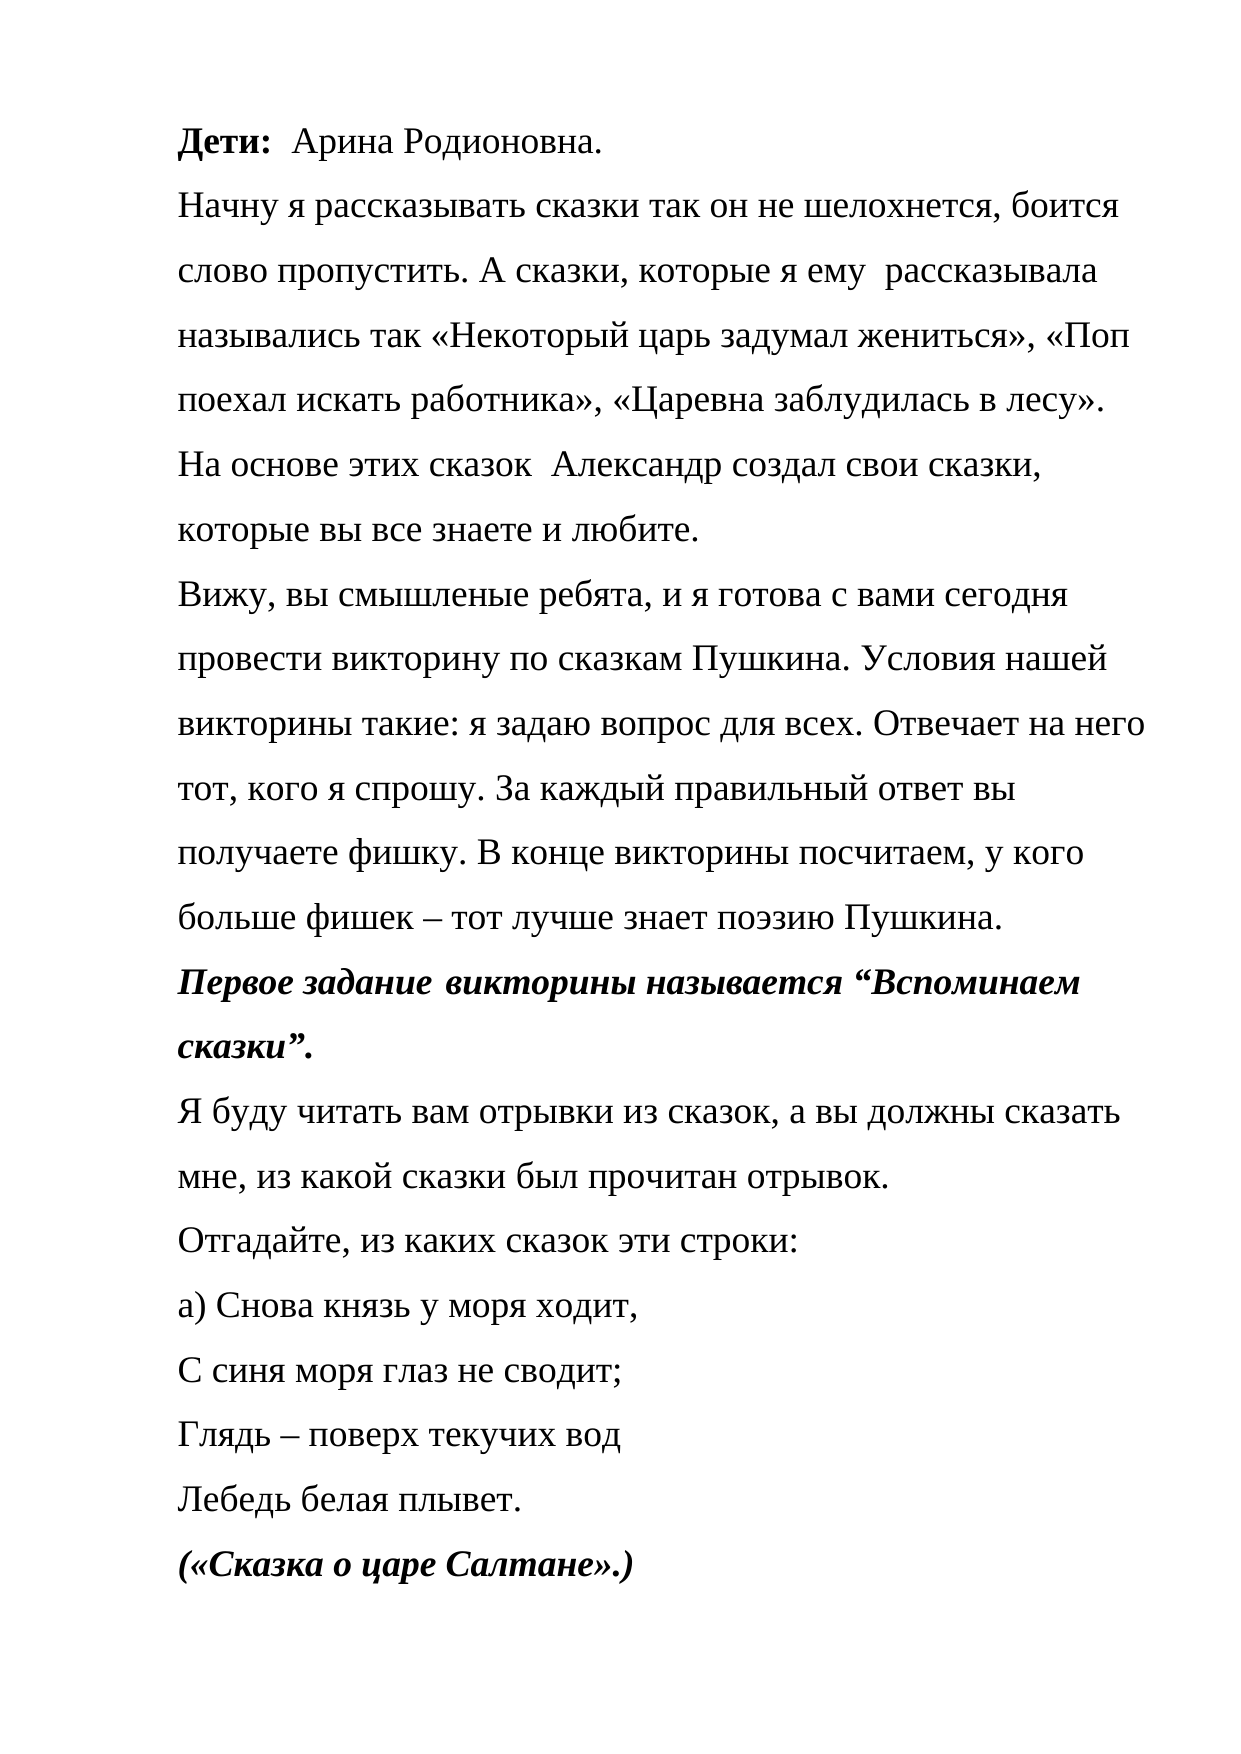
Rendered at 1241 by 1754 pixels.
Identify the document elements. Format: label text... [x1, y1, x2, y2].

text Отгадайте, из каких сказок эти строки: [177, 1218, 1152, 1261]
text («Сказка о царе Салтане».) [177, 1541, 1152, 1584]
text Лебедь белая плывет. [177, 1477, 1152, 1520]
text Начну я рассказывать сказки так он не шелохнется, боится слово пропустить. А сказки, которые я ему рассказывала назывались так «Некоторый царь задумал жениться», «Поп поехал искать работника», «Царевна заблудилась в лесу». На основе этих сказок Александр создал свои сказки, которые вы все знаете и любите. [177, 183, 1152, 549]
text Глядь – поверх текучих вод [177, 1412, 1152, 1455]
text а) Снова князь у моря ходит, [177, 1282, 1152, 1326]
text С синя моря глаз не сводит; [177, 1347, 1152, 1390]
text Дети: Арина Родионовна. [177, 118, 1152, 161]
text Я буду читать вам отрывки из сказок, а вы должны сказать мне, из какой сказки был прочитан отрывок. [177, 1088, 1152, 1196]
text Первое задание викторины называется “Вспоминаем сказки”. [177, 959, 1152, 1067]
text Вижу, вы смышленые ребята, и я готова с вами сегодня провести викторину по сказкам Пушкина. Условия нашей викторины такие: я задаю вопрос для всех. Отвечает на него тот, кого я спрошу. За каждый правильный ответ вы получаете фишку. В конце викторины посчитаем, у кого больше фишек – тот лучше знает поэзию Пушкина. [177, 571, 1152, 937]
